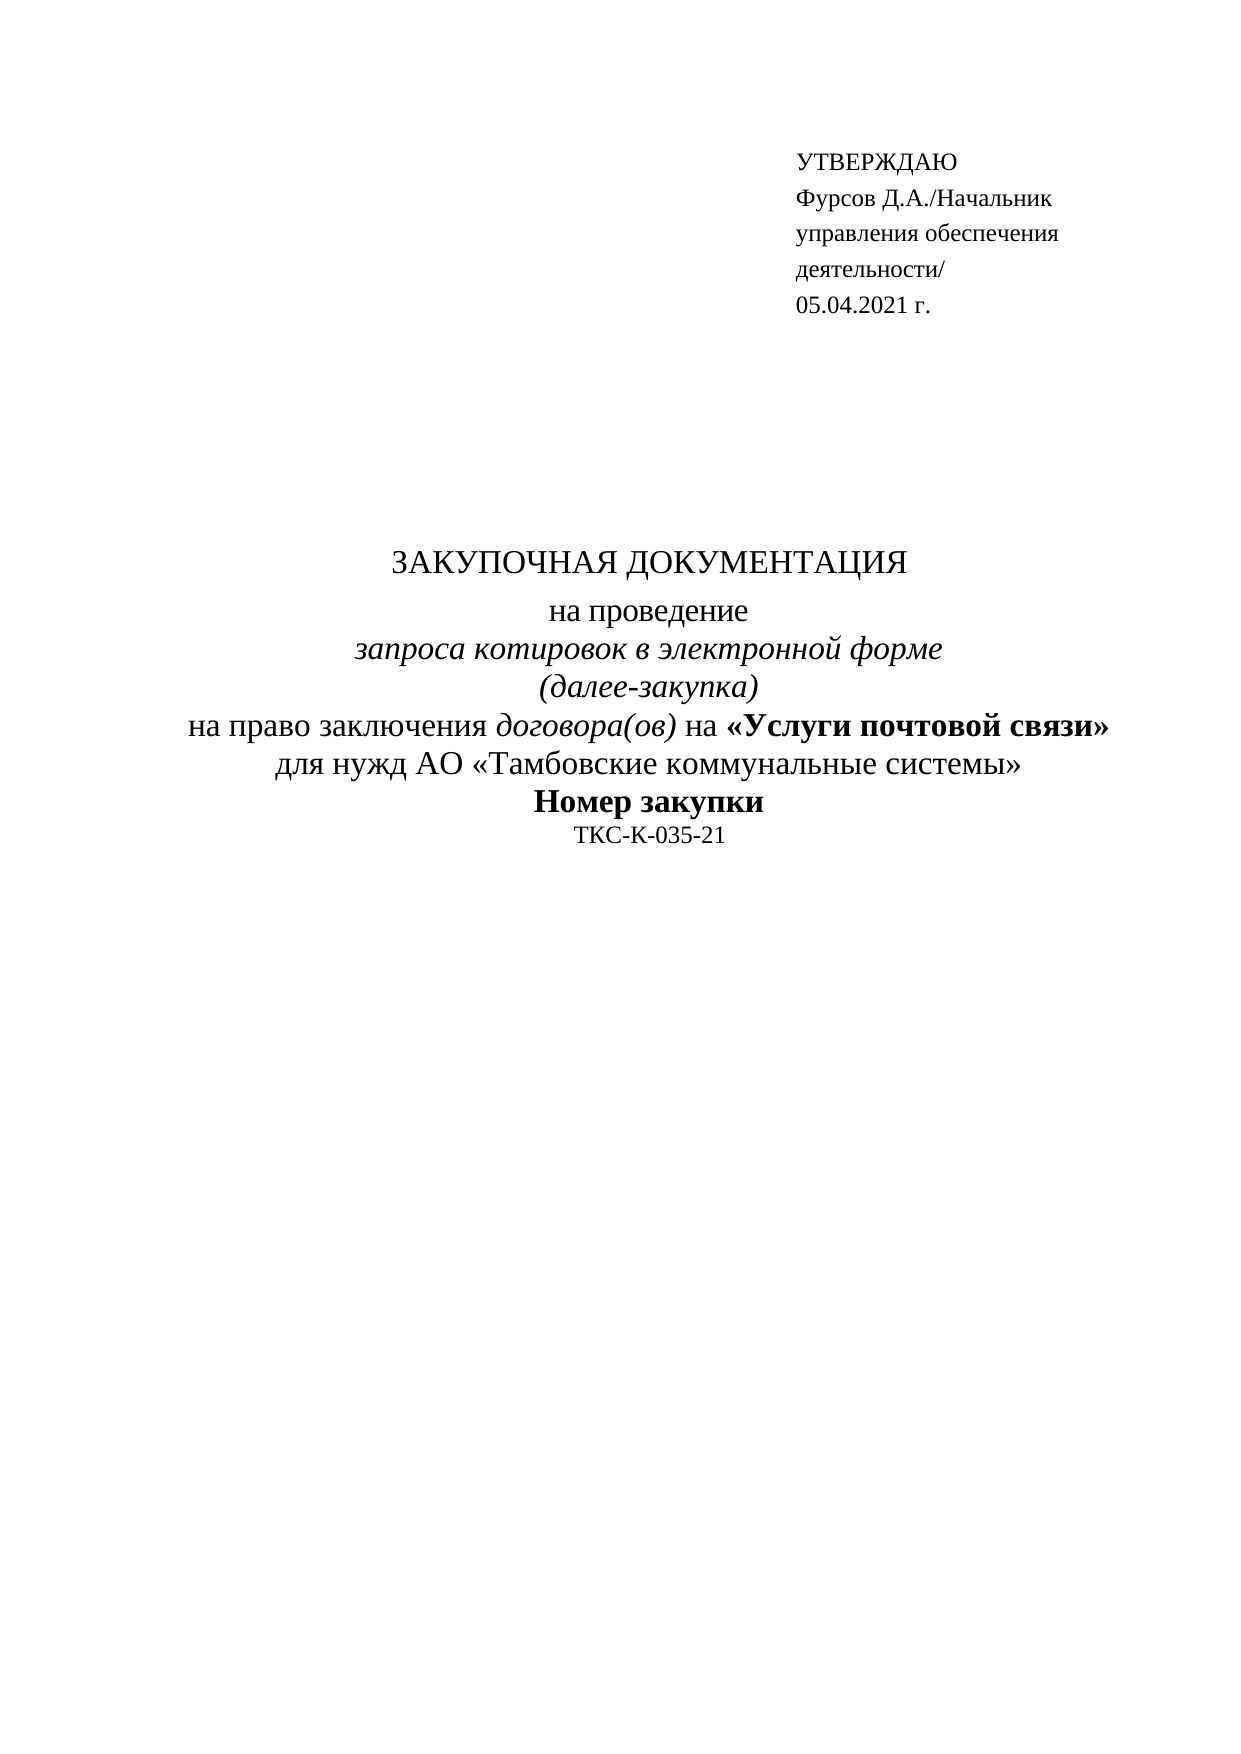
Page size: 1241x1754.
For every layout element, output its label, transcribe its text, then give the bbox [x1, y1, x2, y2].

text 05.04.2021 г. [796, 290, 1168, 319]
text УТВЕРЖДАЮ [796, 147, 1168, 175]
text ЗАКУПОЧНАЯ ДОКУМЕНТАЦИЯ [131, 542, 1168, 580]
text запроса котировок в электронной форме [131, 628, 1166, 667]
text (далее-закупка) [131, 667, 1166, 705]
text на проведение [131, 590, 1166, 628]
text Фурсов Д.А./Начальник управления обеспечения деятельности/ [796, 183, 1168, 283]
text ТКС-К-035-21 [131, 820, 1168, 849]
text для нужд АО «Тамбовские коммунальные системы» [131, 743, 1166, 782]
text Номер закупки [131, 782, 1166, 820]
text на право заключения договора(ов) на «Услуги почтовой связи» [131, 705, 1166, 743]
